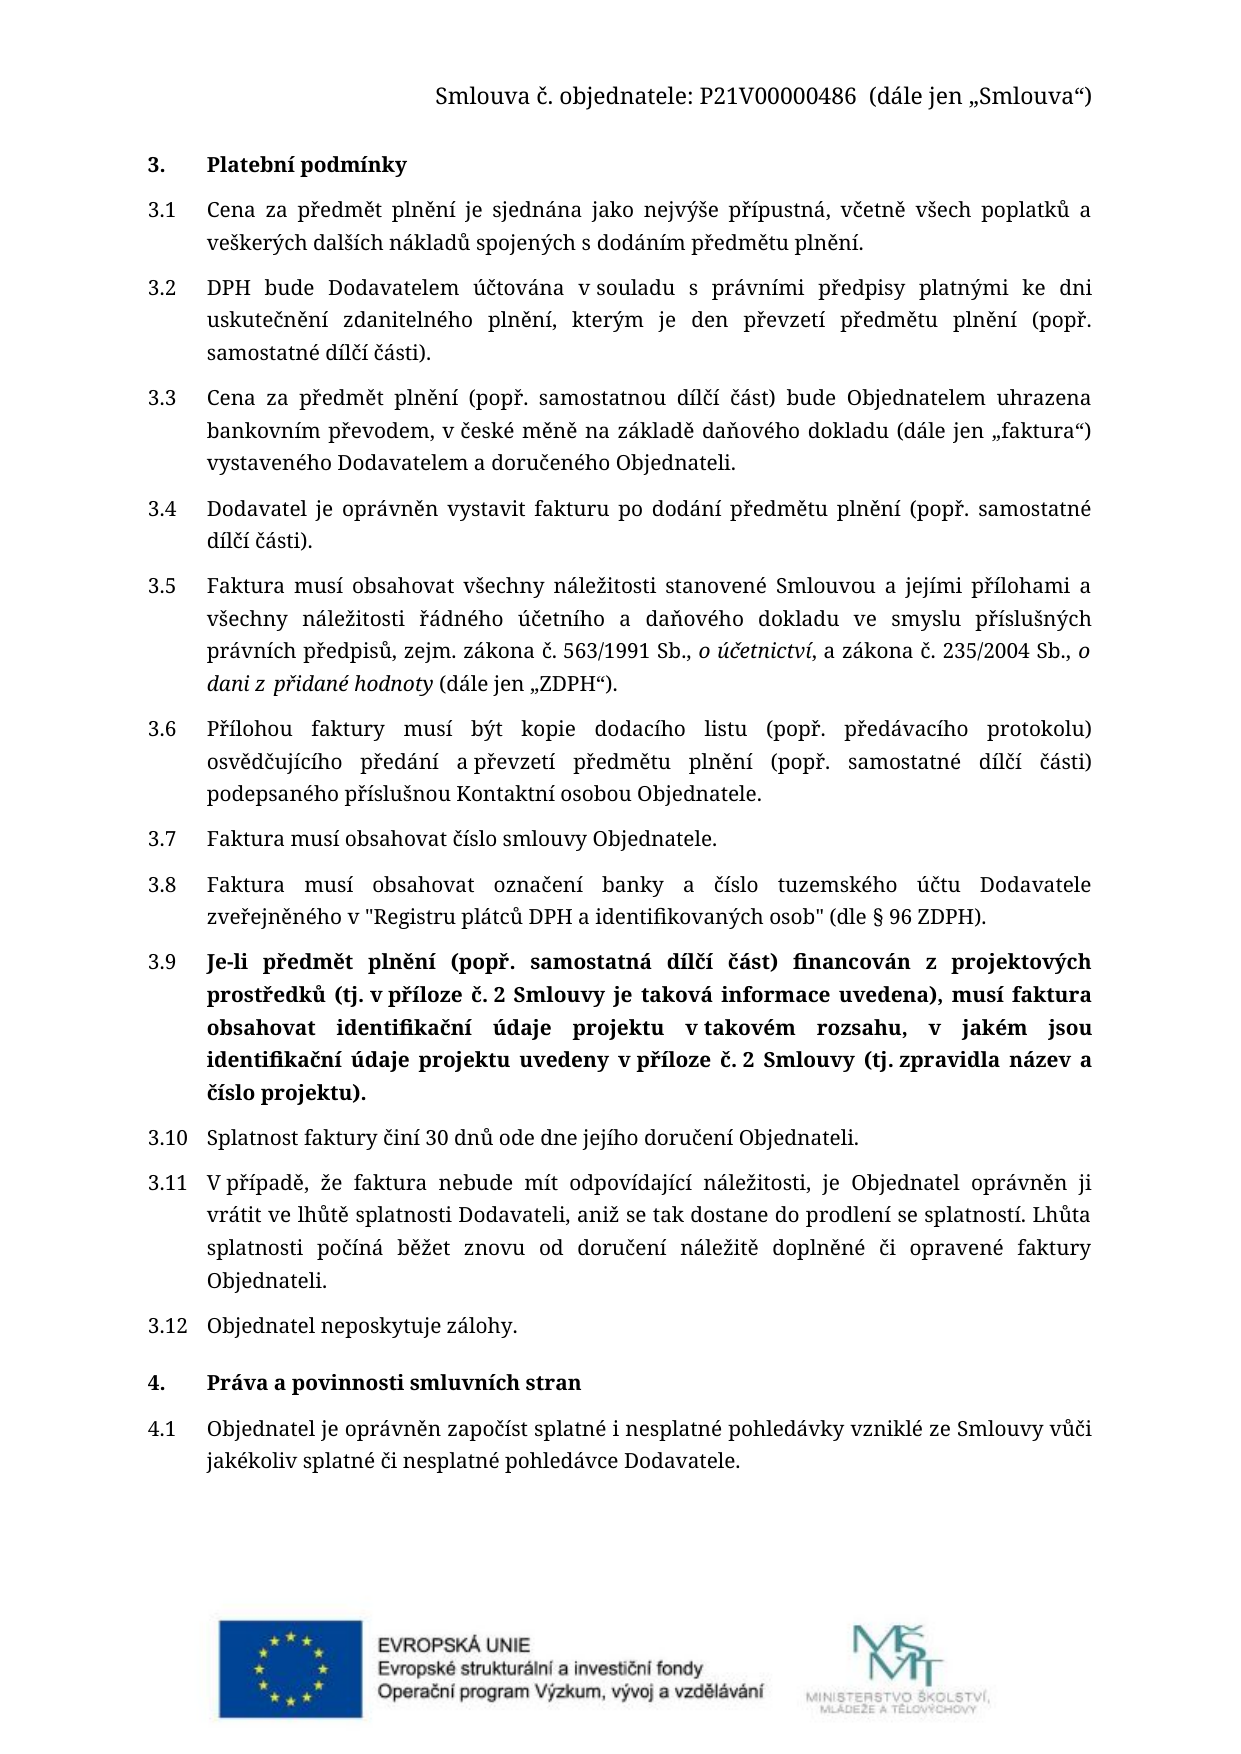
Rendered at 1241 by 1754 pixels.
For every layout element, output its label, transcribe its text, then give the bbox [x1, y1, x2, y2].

list Splatnost faktury činí 30 dnů ode dne jejího doručení Objednateli. [148, 1123, 1093, 1151]
list Cena za předmět plnění (popř. samostatnou dílčí část) bude Objednatelem uhrazena bankovním převodem, v české měně na základě daňového dokladu (dále jen „faktura“) vystaveného Dodavatelem a doručeného Objednateli. [148, 383, 1093, 477]
list Faktura musí obsahovat číslo smlouvy Objednatele. [148, 824, 1093, 853]
list Přílohou faktury musí být kopie dodacího listu (popř. předávacího protokolu) osvědčujícího předání a převzetí předmětu plnění (popř. samostatné dílčí části) podepsaného příslušnou Kontaktní osobou Objednatele. [148, 714, 1093, 808]
list Platební podmínky [148, 150, 1093, 179]
list Objednatel je oprávněn započíst splatné i nesplatné pohledávky vzniklé ze Smlouvy vůči jakékoliv splatné či nesplatné pohledávce Dodavatele. [148, 1414, 1093, 1475]
list Je-li předmět plnění (popř. samostatná dílčí část) financován z projektových prostředků (tj. v příloze č. 2 Smlouvy je taková informace uvedena), musí faktura obsahovat identifikační údaje projektu v takovém rozsahu, v jakém jsou identifikační údaje projektu uvedeny v příloze č. 2 Smlouvy (tj. zpravidla název a číslo projektu). [148, 947, 1093, 1106]
list Objednatel neposkytuje zálohy. [148, 1311, 1093, 1339]
list Cena za předmět plnění je sjednána jako nejvýše přípustná, včetně všech poplatků a veškerých dalších nákladů spojených s dodáním předmětu plnění. [148, 195, 1093, 256]
picture [147, 1574, 1068, 1754]
list V případě, že faktura nebude mít odpovídající náležitosti, je Objednatel oprávněn ji vrátit ve lhůtě splatnosti Dodavateli, aniž se tak dostane do prodlení se splatností. Lhůta splatnosti počíná běžet znovu od doručení náležitě doplněné či opravené faktury Objednateli. [148, 1168, 1093, 1294]
list Práva a povinnosti smluvních stran [148, 1368, 1093, 1397]
list Dodavatel je oprávněn vystavit fakturu po dodání předmětu plnění (popř. samostatné dílčí části). [148, 494, 1093, 555]
list Faktura musí obsahovat označení banky a číslo tuzemského účtu Dodavatele zveřejněného v "Registru plátců DPH a identifikovaných osob" (dle § 96 ZDPH). [148, 870, 1093, 931]
list DPH bude Dodavatelem účtována v souladu s právními předpisy platnými ke dni uskutečnění zdanitelného plnění, kterým je den převzetí předmětu plnění (popř. samostatné dílčí části). [148, 273, 1093, 367]
list Faktura musí obsahovat všechny náležitosti stanovené Smlouvou a jejími přílohami a všechny náležitosti řádného účetního a daňového dokladu ve smyslu příslušných právních předpisů, zejm. zákona č. 563/1991 Sb., o účetnictví, a zákona č. 235/2004 Sb., o dani z přidané hodnoty (dále jen „ZDPH“). [148, 571, 1093, 698]
